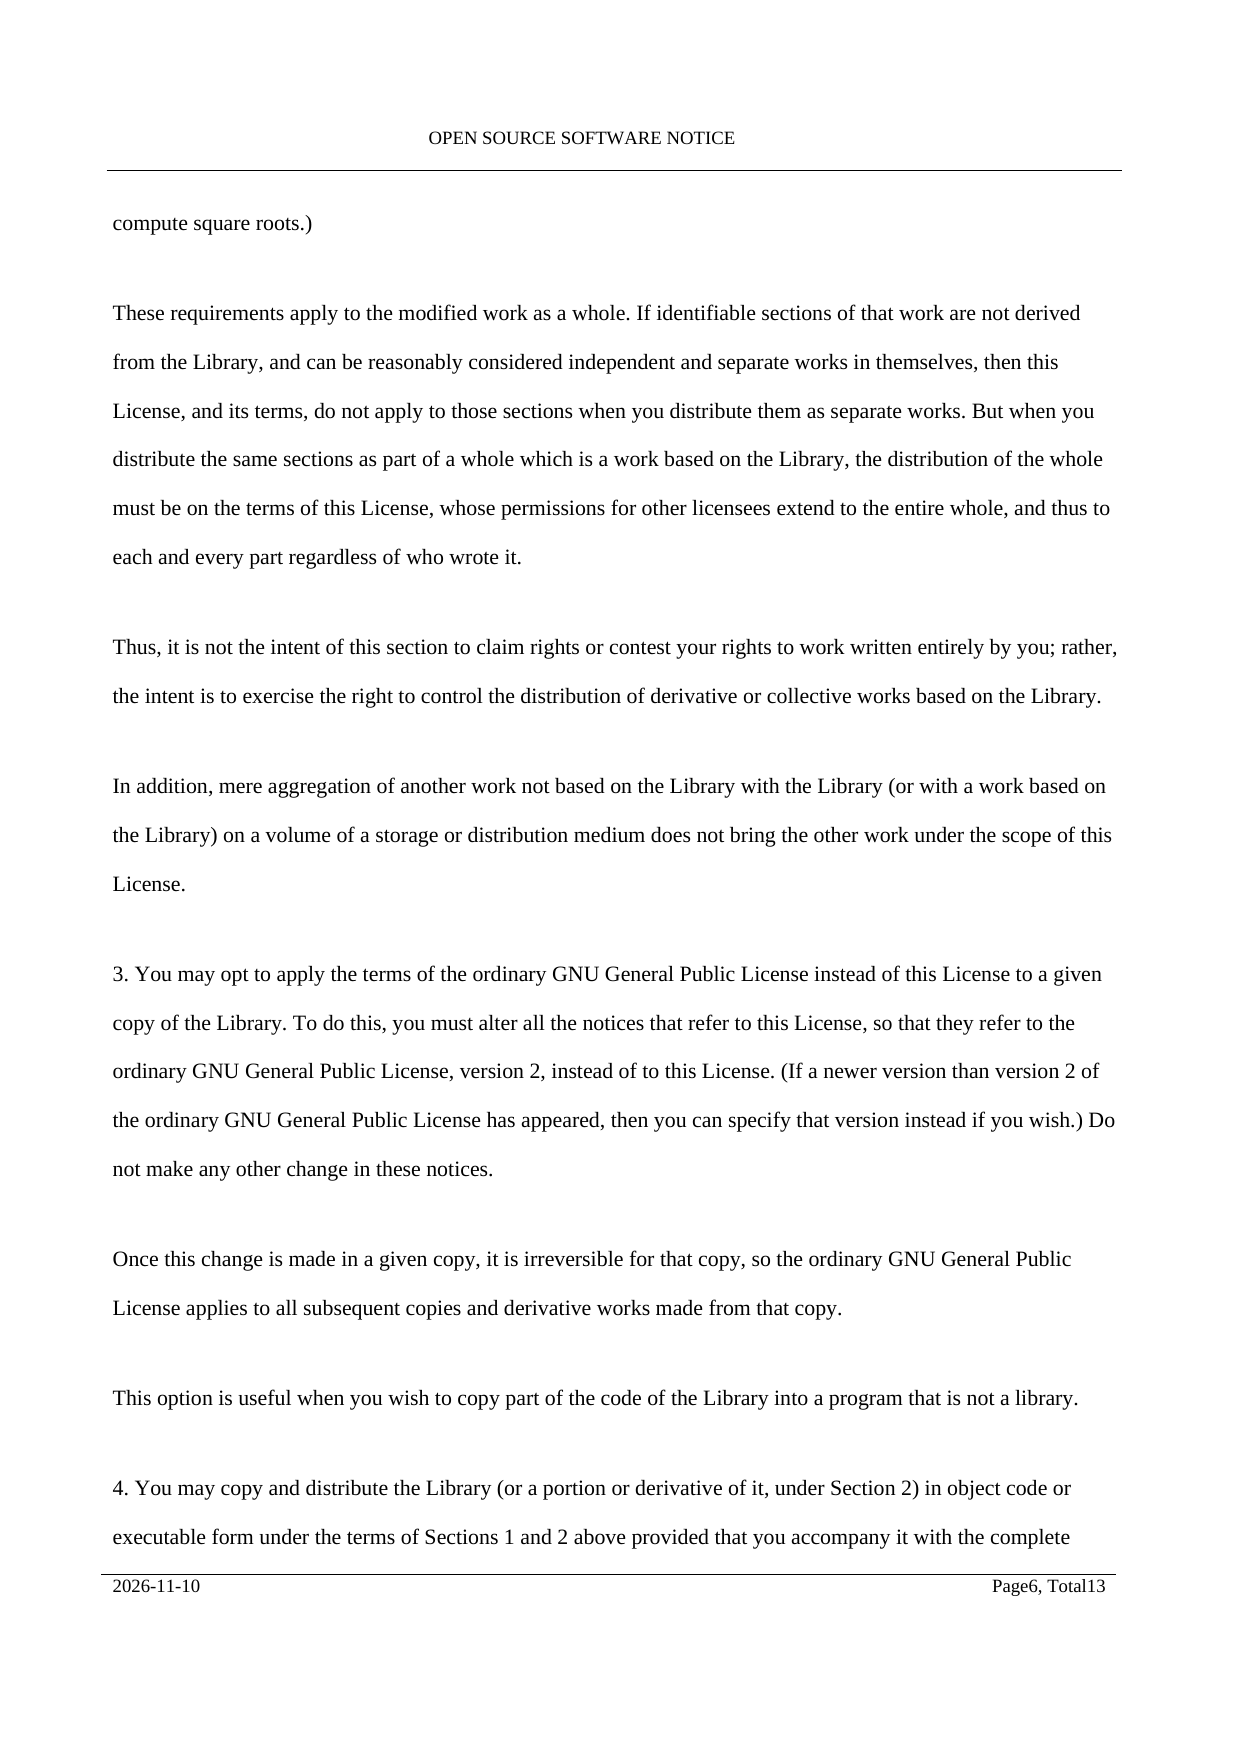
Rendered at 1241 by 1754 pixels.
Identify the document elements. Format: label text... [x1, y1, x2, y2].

text Thus, it is not the intent of this section to claim rights or contest your rights to work written entirely by you; rather, the intent is to exercise the right to control the distribution of derivative or collective works based on the Library. [112, 631, 1128, 712]
text Once this change is made in a given copy, it is irreversible for that copy, so the ordinary GNU General Public License applies to all subsequent copies and derivative works made from that copy. [112, 1242, 1128, 1324]
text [112, 1472, 1128, 1553]
text In addition, mere aggregation of another work not based on the Library with the Library (or with a work based on the Library) on a volume of a storage or distribution medium does not bring the other work under the scope of this License. [112, 769, 1128, 899]
text This option is useful when you wish to copy part of the code of the Library into a program that is not a library. [112, 1381, 1128, 1414]
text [112, 206, 1128, 239]
text These requirements apply to the modified work as a whole. If identifiable sections of that work are not derived from the Library, and can be reasonably considered independent and separate works in themselves, then this License, and its terms, do not apply to those sections when you distribute them as separate works. But when you distribute the same sections as part of a whole which is a work based on the Library, the distribution of the whole must be on the terms of this License, whose permissions for other licensees extend to the entire whole, and thus to each and every part regardless of who wrote it. [112, 297, 1128, 573]
text 3. You may opt to apply the terms of the ordinary GNU General Public License instead of this License to a given copy of the Library. To do this, you must alter all the notices that refer to this License, so that they refer to the ordinary GNU General Public License, version 2, instead of to this License. (If a newer version than version 2 of the ordinary GNU General Public License has appeared, then you can specify that version instead if you wish.) Do not make any other change in these notices. [112, 957, 1128, 1185]
